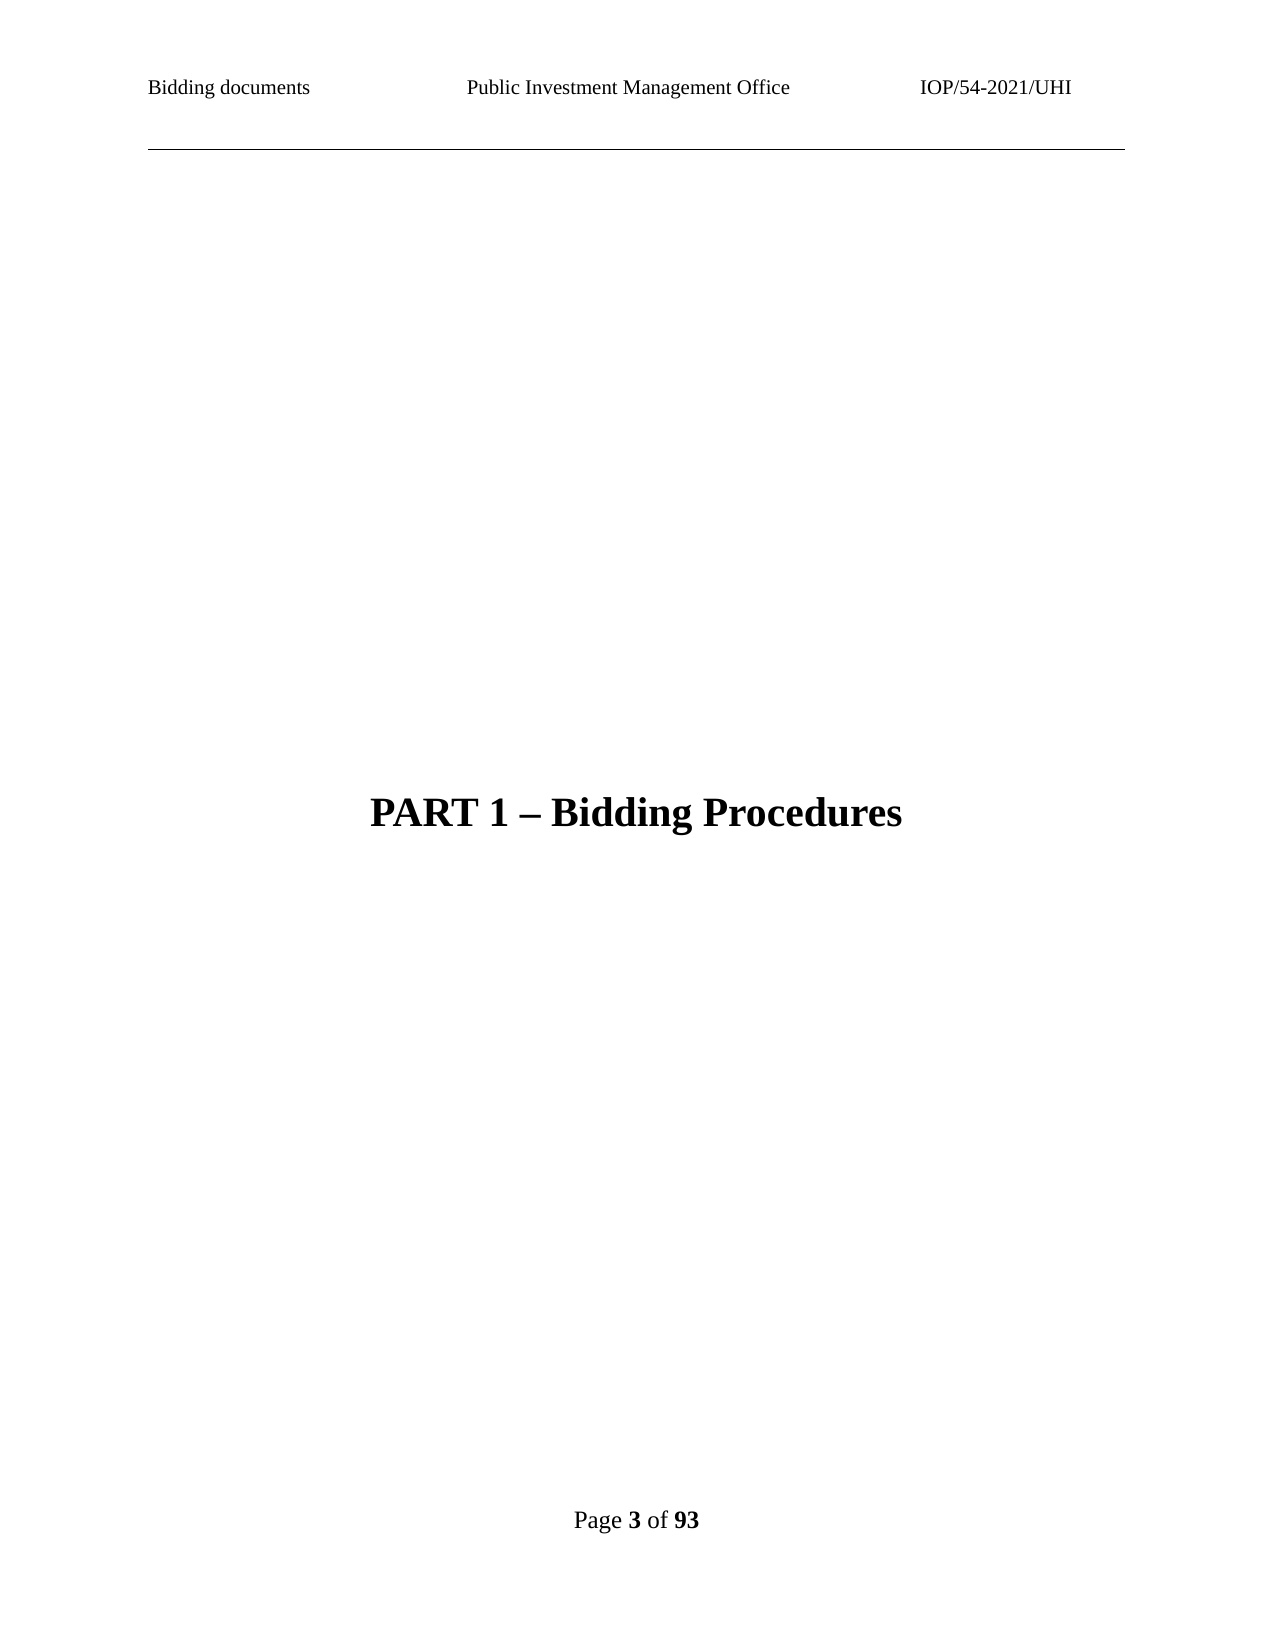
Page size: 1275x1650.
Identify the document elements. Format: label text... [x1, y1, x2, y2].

subtitle PART 1 – Bidding Procedures [148, 787, 1125, 835]
